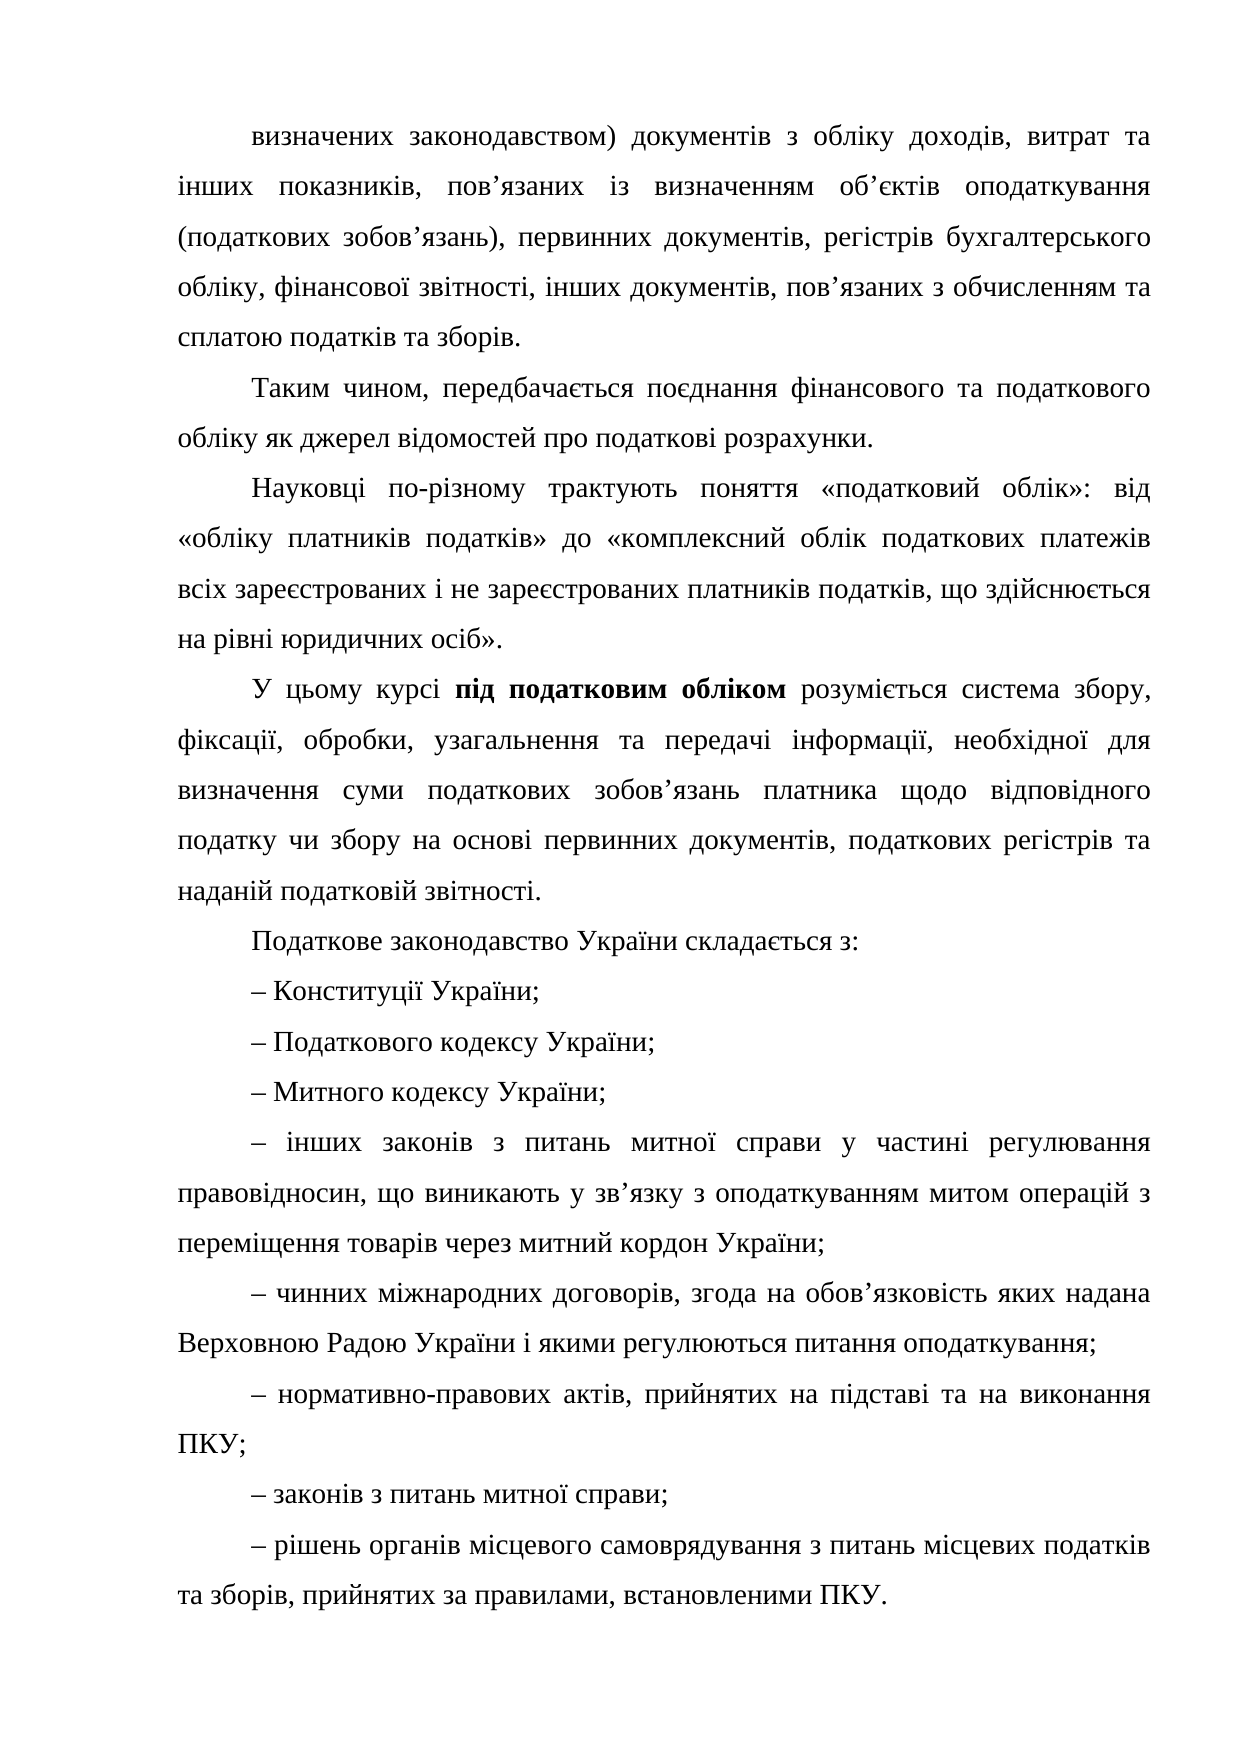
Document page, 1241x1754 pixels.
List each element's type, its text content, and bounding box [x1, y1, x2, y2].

text У цьому курсі під податковим обліком розуміється система збору, фіксації, обробки, узагальнення та передачі інформації, необхідної для визначення суми податкових зобов’язань платника щодо відповідного податку чи збору на основі первинних документів, податкових регістрів та наданій податковій звітності. [177, 672, 1152, 906]
text визначених законодавством) документів з обліку доходів, витрат та інших показників, пов’язаних із визначенням об’єктів оподаткування (податкових зобов’язань), первинних документів, регістрів бухгалтерського обліку, фінансової звітності, інших документів, пов’язаних з обчисленням та сплатою податків та зборів. [177, 118, 1152, 353]
text – чинних міжнародних договорів, згода на обов’язковість яких надана Верховною Радою України і якими регулюються питання оподаткування; [177, 1275, 1152, 1359]
text – Митного кодексу України; [177, 1074, 1152, 1108]
text – нормативно-правових актів, прийнятих на підставі та на виконання ПКУ; [177, 1376, 1152, 1460]
text Науковці по-різному трактують поняття «податковий облік»: від «обліку платників податків» до «комплексний облік податкових платежів всіх зареєстрованих і не зареєстрованих платників податків, що здійснюється на рівні юридичних осіб». [177, 470, 1152, 655]
text – рішень органів місцевого самоврядування з питань місцевих податків та зборів, прийнятих за правилами, встановленими ПКУ. [177, 1527, 1152, 1611]
text – Податкового кодексу України; [177, 1024, 1152, 1057]
text – законів з питань митної справи; [177, 1477, 1152, 1510]
text – інших законів з питань митної справи у частині регулювання правовідносин, що виникають у зв’язку з оподаткуванням митом операцій з переміщення товарів через митний кордон України; [177, 1124, 1152, 1258]
text Податкове законодавство України складається з: [177, 923, 1152, 957]
text Таким чином, передбачається поєднання фінансового та податкового обліку як джерел відомостей про податкові розрахунки. [177, 370, 1152, 453]
text – Конституції України; [177, 973, 1152, 1007]
